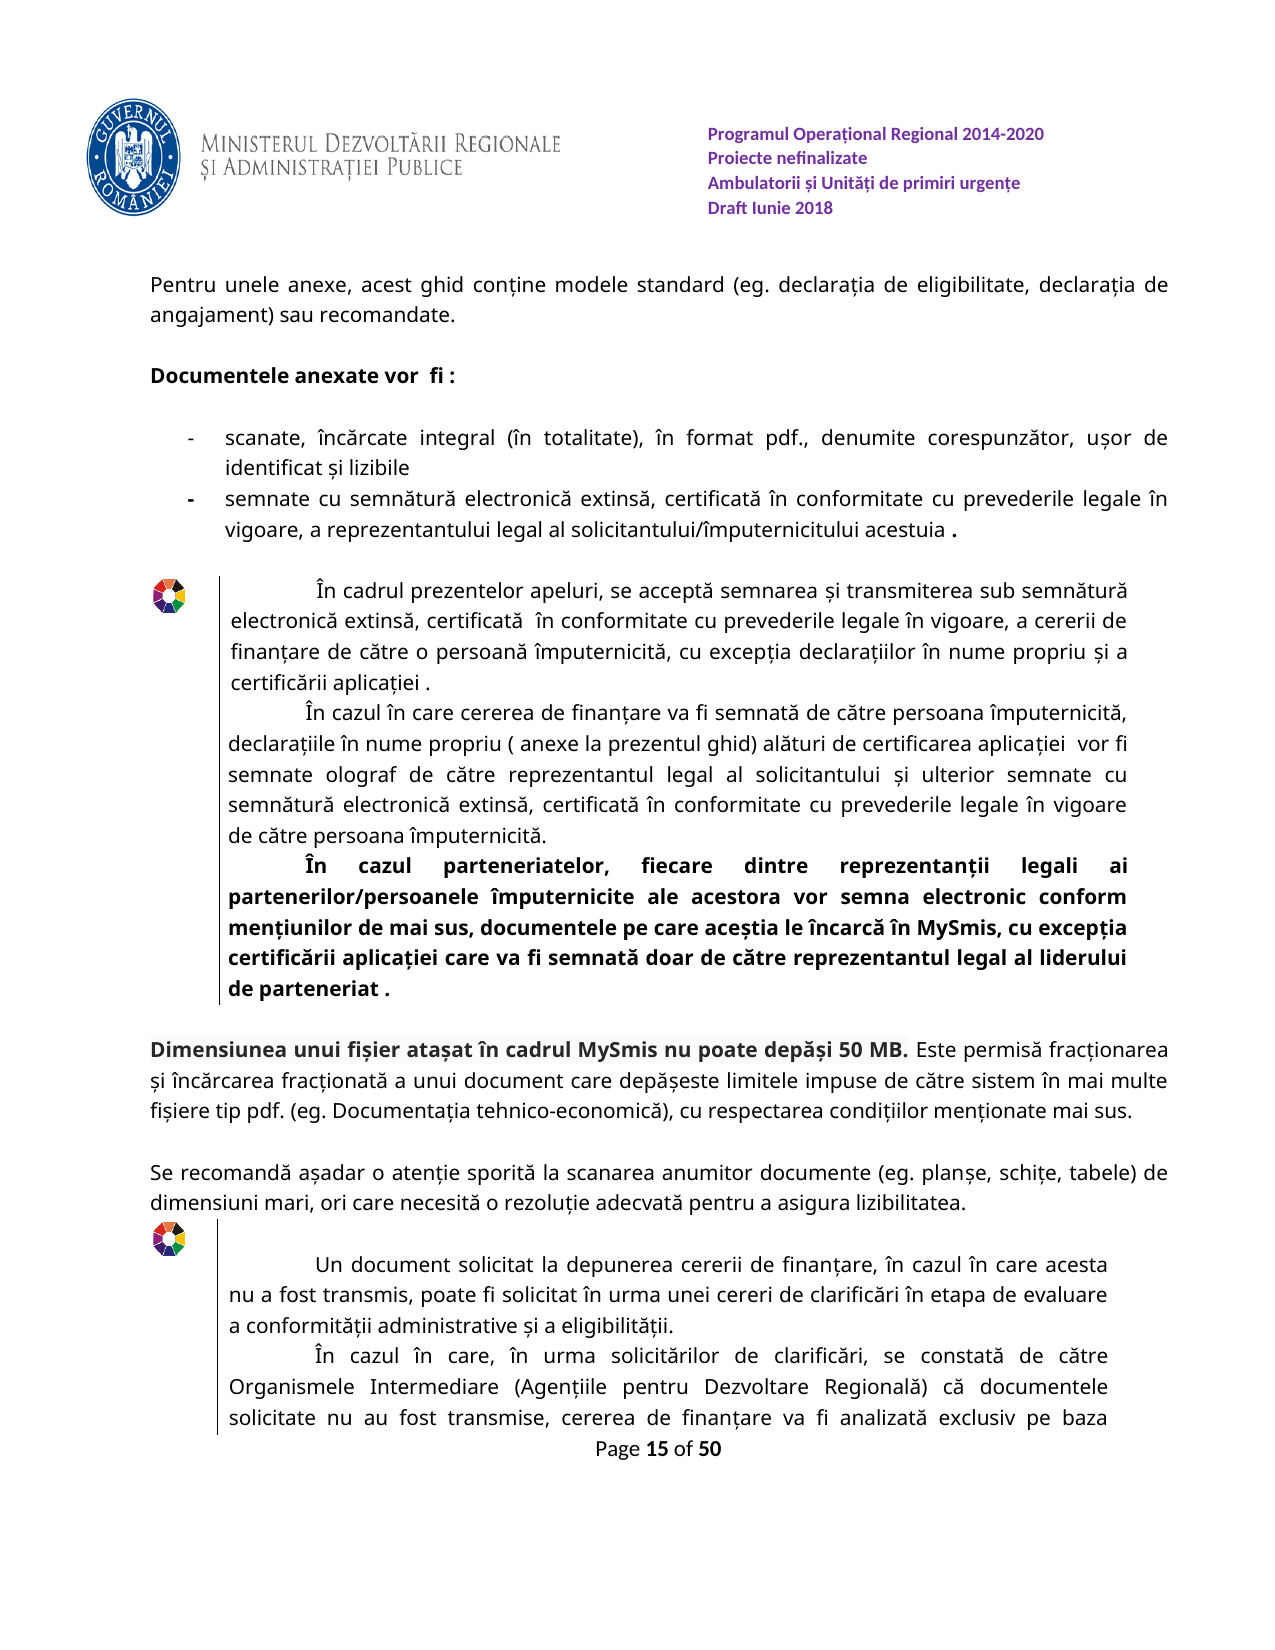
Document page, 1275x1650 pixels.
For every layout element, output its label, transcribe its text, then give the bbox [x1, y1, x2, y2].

list semnate cu semnătură electronică extinsă, certificată în conformitate cu prevederile legale în vigoare, a reprezentantului legal al solicitantului/împuternicitului acestuia . [187, 484, 1169, 543]
text Pentru unele anexe, acest ghid conține modele standard (eg. declarația de eligibilitate, declarația de angajament) sau recomandate. [150, 270, 1169, 329]
table_header [139, 576, 219, 1005]
table_header [139, 1219, 217, 1434]
picture [150, 576, 190, 618]
text Se recomandă așadar o atenție sporită la scanarea anumitor documente (eg. planșe, schițe, tabele) de dimensiuni mari, ori care necesită o rezoluție adecvată pentru a asigura lizibilitatea. [150, 1158, 1169, 1217]
list scanate, încărcate integral (în totalitate), în format pdf., denumite corespunzător, ușor de identificat și lizibile [187, 423, 1169, 482]
text Dimensiunea unui fișier atașat în cadrul MySmis nu poate depăși 50 MB. Este permisă fracționarea și încărcarea fracționată a unui document care depășeste limitele impuse de către sistem în mai multe fișiere tip pdf. (eg. Documentația tehnico-economică), cu respectarea condițiilor menționate mai sus. [150, 1035, 1169, 1125]
table_header În cadrul prezentelor apeluri, se acceptă semnarea și transmiterea sub semnătură electronică extinsă, certificată în conformitate cu prevederile legale în vigoare, a cererii de finanțare de către o persoană împuternicită, cu excepția declarațiilor în nume propriu și a certificării aplicației . În cazul în care cererea de finanțare va fi semnată de către persoana împuternicită, declarațiile în nume propriu ( anexe la prezentul ghid) alături de certificarea aplicației vor fi semnate olograf de către reprezentantul legal al solicitantului și ulterior semnate cu semnătură electronică extinsă, certificată în conformitate cu prevederile legale în vigoare de către persoana împuternicită. În cazul parteneriatelor, fiecare dintre reprezentanții legali ai partenerilor/persoanele împuternicite ale acestora vor semna electronic conform mențiunilor de mai sus, documentele pe care aceștia le încarcă în MySmis, cu excepția certificării aplicației care va fi semnată doar de către reprezentantul legal al liderului de parteneriat . [220, 576, 1137, 1005]
text Documentele anexate vor fi : [150, 362, 1169, 390]
picture [85, 97, 560, 218]
picture [150, 1219, 190, 1261]
